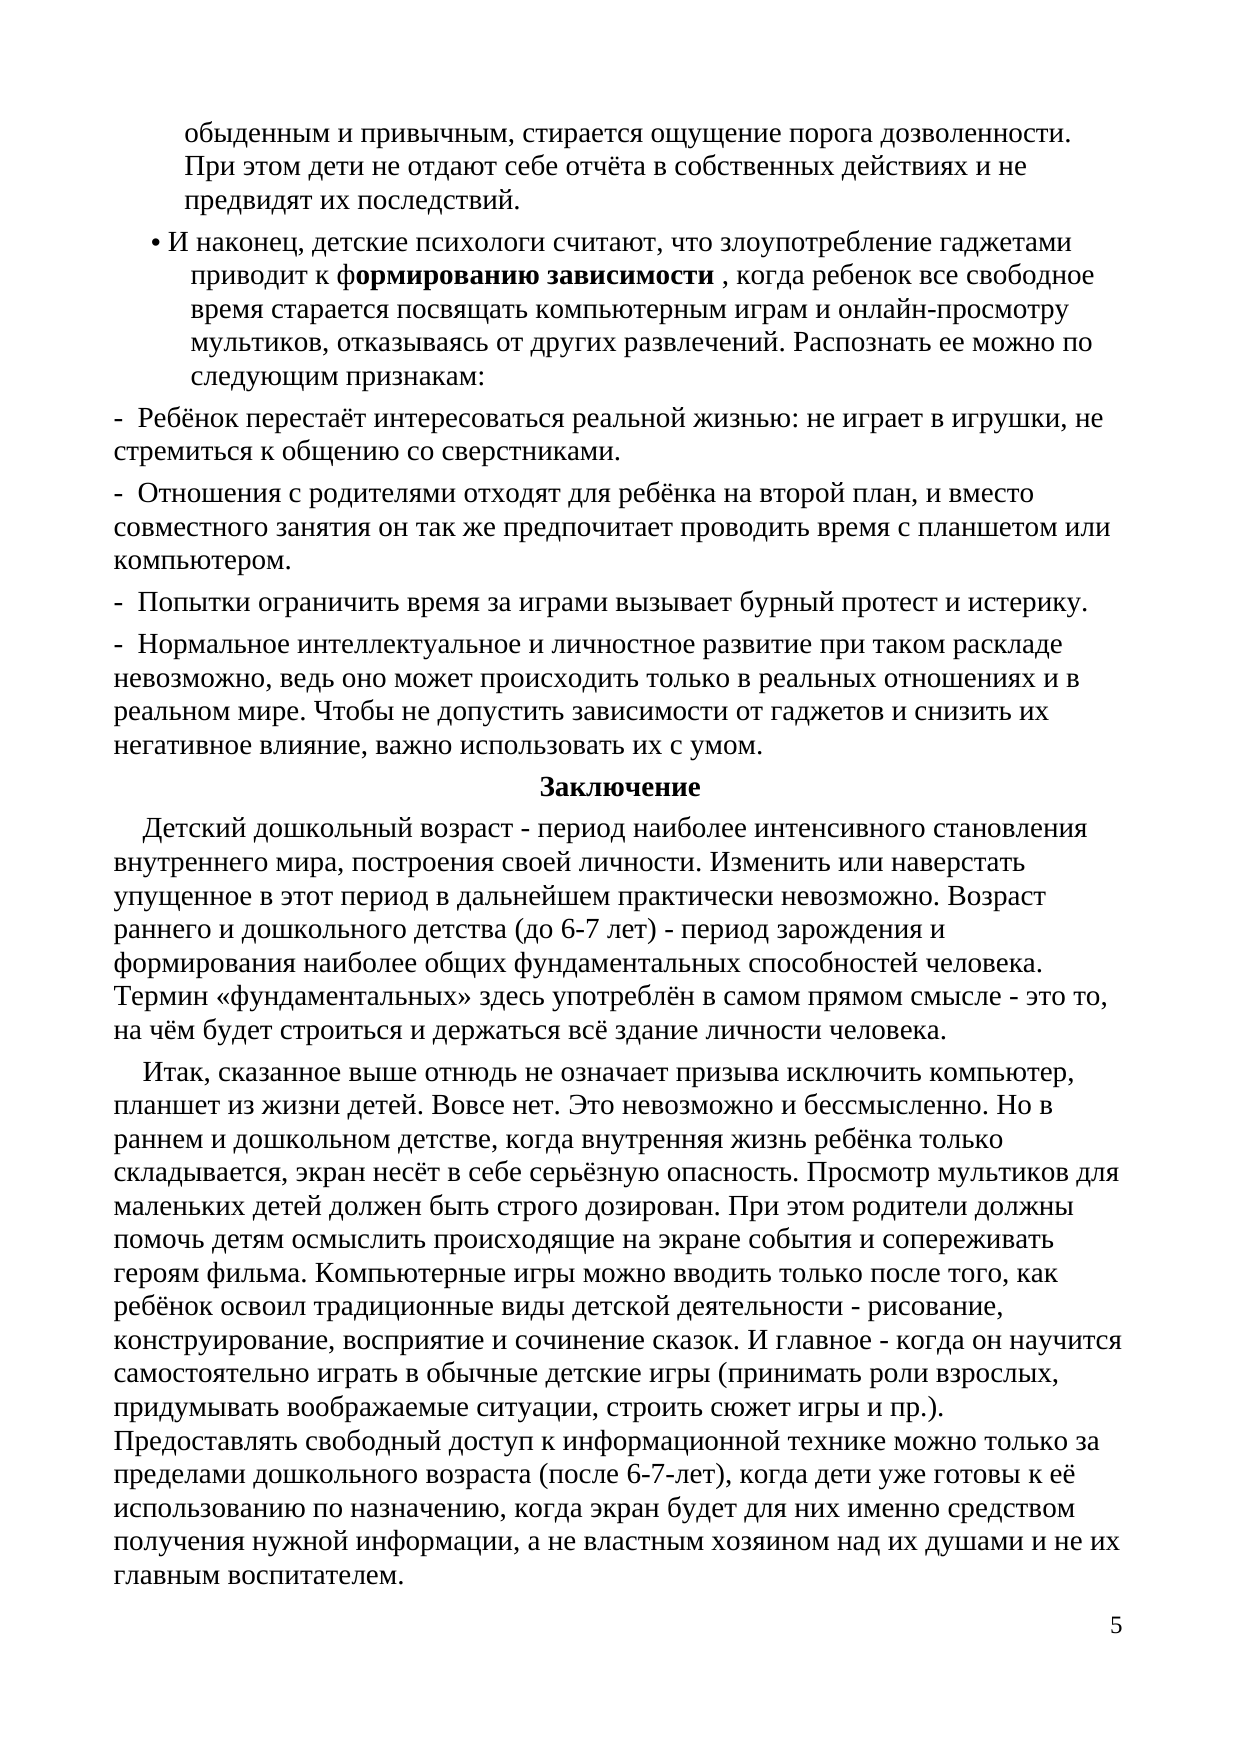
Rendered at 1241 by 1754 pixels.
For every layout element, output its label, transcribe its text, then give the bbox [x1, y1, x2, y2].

text Заключение [113, 769, 1127, 802]
text • И наконец, детские психологи считают, что злоупотребление гаджетами приводит к формированию зависимости , когда ребенок все свободное время старается посвящать компьютерным играм и онлайн-просмотру мультиков, отказываясь от других развлечений. Распознать ее можно по следующим признакам: [151, 224, 1127, 392]
text Детский дошкольный возраст - период наиболее интенсивного становления внутреннего мира, построения своей личности. Изменить или наверстать упущенное в этот период в дальнейшем практически невозможно. Возраст раннего и дошкольного детства (до 6-7 лет) - период зарождения и формирования наиболее общих фундаментальных способностей человека. Термин «фундаментальных» здесь употреблён в самом прямом смысле - это то, на чём будет строиться и держаться всё здание личности человека. [113, 811, 1127, 1045]
list Ребёнок перестаёт интересоваться реальной жизнью: не играет в игрушки, не стремиться к общению со сверстниками. [113, 400, 1127, 467]
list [153, 115, 1127, 216]
text Итак, сказанное выше отнюдь не означает призыва исключить компьютер, планшет из жизни детей. Вовсе нет. Это невозможно и бессмысленно. Но в раннем и дошкольном детстве, когда внутренняя жизнь ребёнка только складывается, экран несёт в себе серьёзную опасность. Просмотр мультиков для маленьких детей должен быть строго дозирован. При этом родители должны помочь детям осмыслить происходящие на экране события и сопереживать героям фильма. Компьютерные игры можно вводить только после того, как ребёнок освоил традиционные виды детской деятельности - рисование, конструирование, восприятие и сочинение сказок. И главное - когда он научится самостоятельно играть в обычные детские игры (принимать роли взрослых, придумывать воображаемые ситуации, строить сюжет игры и пр.). Предоставлять свободный доступ к информационной технике можно только за пределами дошкольного возраста (после 6-7-лет), когда дети уже готовы к её использованию по назначению, когда экран будет для них именно средством получения нужной информации, а не властным хозяином над их душами и не их главным воспитателем. [113, 1054, 1127, 1590]
list Отношения с родителями отходят для ребёнка на второй план, и вместо совместного занятия он так же предпочитает проводить время с планшетом или компьютером. [113, 475, 1127, 576]
list Нормальное интеллектуальное и личностное развитие при таком раскладе невозможно, ведь оно может происходить только в реальных отношениях и в реальном мире. Чтобы не допустить зависимости от гаджетов и снизить их негативное влияние, важно использовать их с умом. [113, 626, 1127, 760]
list Попытки ограничить время за играми вызывает бурный протест и истерику. [113, 584, 1127, 618]
